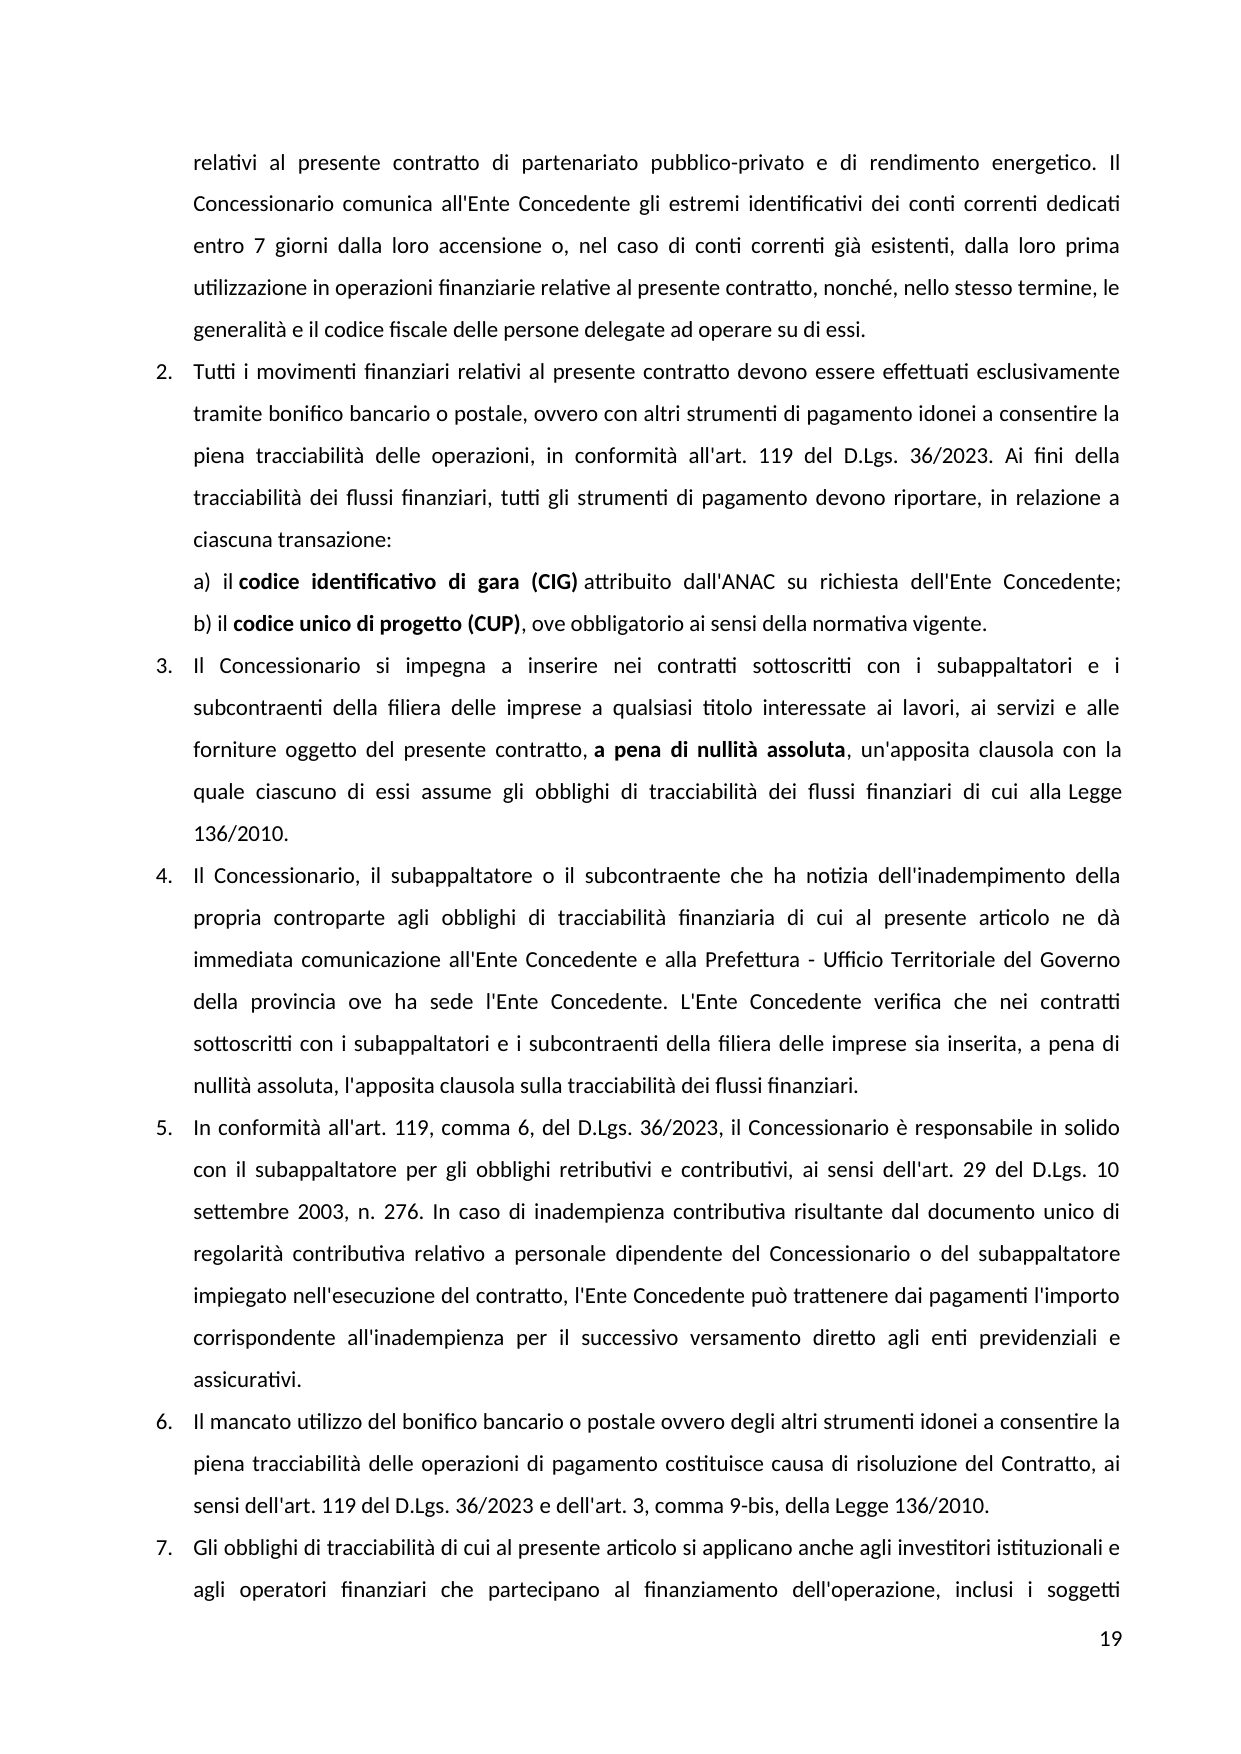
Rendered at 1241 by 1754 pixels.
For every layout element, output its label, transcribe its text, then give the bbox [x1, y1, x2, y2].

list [156, 1533, 1122, 1603]
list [156, 148, 1122, 343]
list Il Concessionario si impegna a inserire nei contratti sottoscritti con i subappaltatori e i subcontraenti della filiera delle imprese a qualsiasi titolo interessate ai lavori, ai servizi e alle forniture oggetto del presente contratto, a pena di nullità assoluta, un'apposita clausola con la quale ciascuno di essi assume gli obblighi di tracciabilità dei flussi finanziari di cui alla Legge 136/2010. [156, 651, 1122, 847]
list Il mancato utilizzo del bonifico bancario o postale ovvero degli altri strumenti idonei a consentire la piena tracciabilità delle operazioni di pagamento costituisce causa di risoluzione del Contratto, ai sensi dell'art. 119 del D.Lgs. 36/2023 e dell'art. 3, comma 9-bis, della Legge 136/2010. [156, 1407, 1122, 1519]
list In conformità all'art. 119, comma 6, del D.Lgs. 36/2023, il Concessionario è responsabile in solido con il subappaltatore per gli obblighi retributivi e contributivi, ai sensi dell'art. 29 del D.Lgs. 10 settembre 2003, n. 276. In caso di inadempienza contributiva risultante dal documento unico di regolarità contributiva relativo a personale dipendente del Concessionario o del subappaltatore impiegato nell'esecuzione del contratto, l'Ente Concedente può trattenere dai pagamenti l'importo corrispondente all'inadempienza per il successivo versamento diretto agli enti previdenziali e assicurativi. [156, 1113, 1122, 1393]
list a) il codice identificativo di gara (CIG) attribuito dall'ANAC su richiesta dell'Ente Concedente; b) il codice unico di progetto (CUP), ove obbligatorio ai sensi della normativa vigente. [193, 567, 1122, 637]
list Il Concessionario, il subappaltatore o il subcontraente che ha notizia dell'inadempimento della propria controparte agli obblighi di tracciabilità finanziaria di cui al presente articolo ne dà immediata comunicazione all'Ente Concedente e alla Prefettura - Ufficio Territoriale del Governo della provincia ove ha sede l'Ente Concedente. L'Ente Concedente verifica che nei contratti sottoscritti con i subappaltatori e i subcontraenti della filiera delle imprese sia inserita, a pena di nullità assoluta, l'apposita clausola sulla tracciabilità dei flussi finanziari. [156, 861, 1122, 1099]
list Tutti i movimenti finanziari relativi al presente contratto devono essere effettuati esclusivamente tramite bonifico bancario o postale, ovvero con altri strumenti di pagamento idonei a consentire la piena tracciabilità delle operazioni, in conformità all'art. 119 del D.Lgs. 36/2023. Ai fini della tracciabilità dei flussi finanziari, tutti gli strumenti di pagamento devono riportare, in relazione a ciascuna transazione: [156, 357, 1122, 553]
